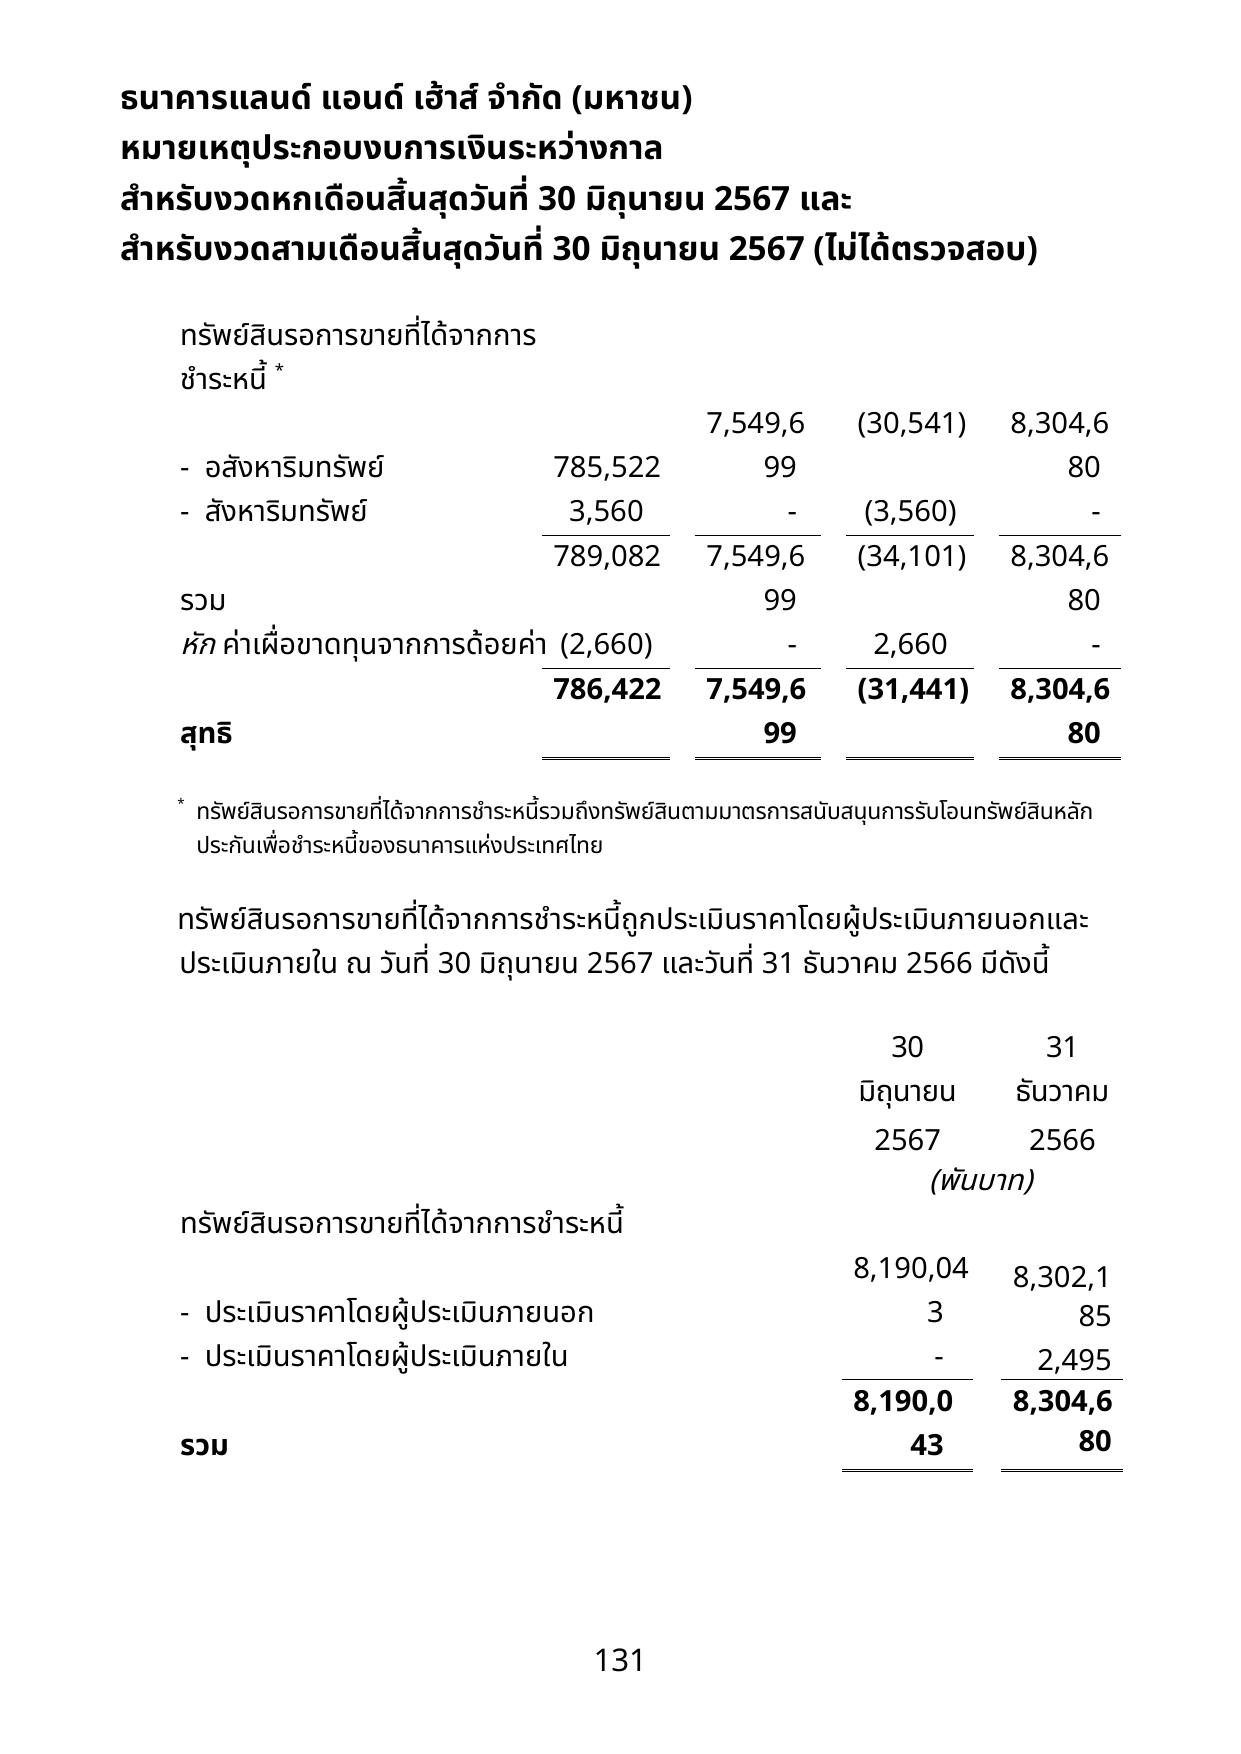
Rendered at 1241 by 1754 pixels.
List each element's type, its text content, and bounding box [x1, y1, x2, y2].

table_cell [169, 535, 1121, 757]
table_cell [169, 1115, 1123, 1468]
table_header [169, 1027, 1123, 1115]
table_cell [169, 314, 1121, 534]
text ทรัพย์สินรอการขายที่ได้จากการชำระหนี้ถูกประเมินราคาโดยผู้ประเมินภายนอกและประเมินภายใน ณ วันที่ 30 มิถุนายน 2567 และวันที่ 31 ธันวาคม 2566 มีดังนี้ [177, 899, 1142, 987]
text * ทรัพย์สินรอการขายที่ได้จากการชำระหนี้รวมถึงทรัพย์สินตามมาตรการสนับสนุนการรับโอนทรัพย์สินหลักประกันเพื่อชำระหนี้ของธนาคารแห่งประเทศไทย [177, 795, 1142, 864]
